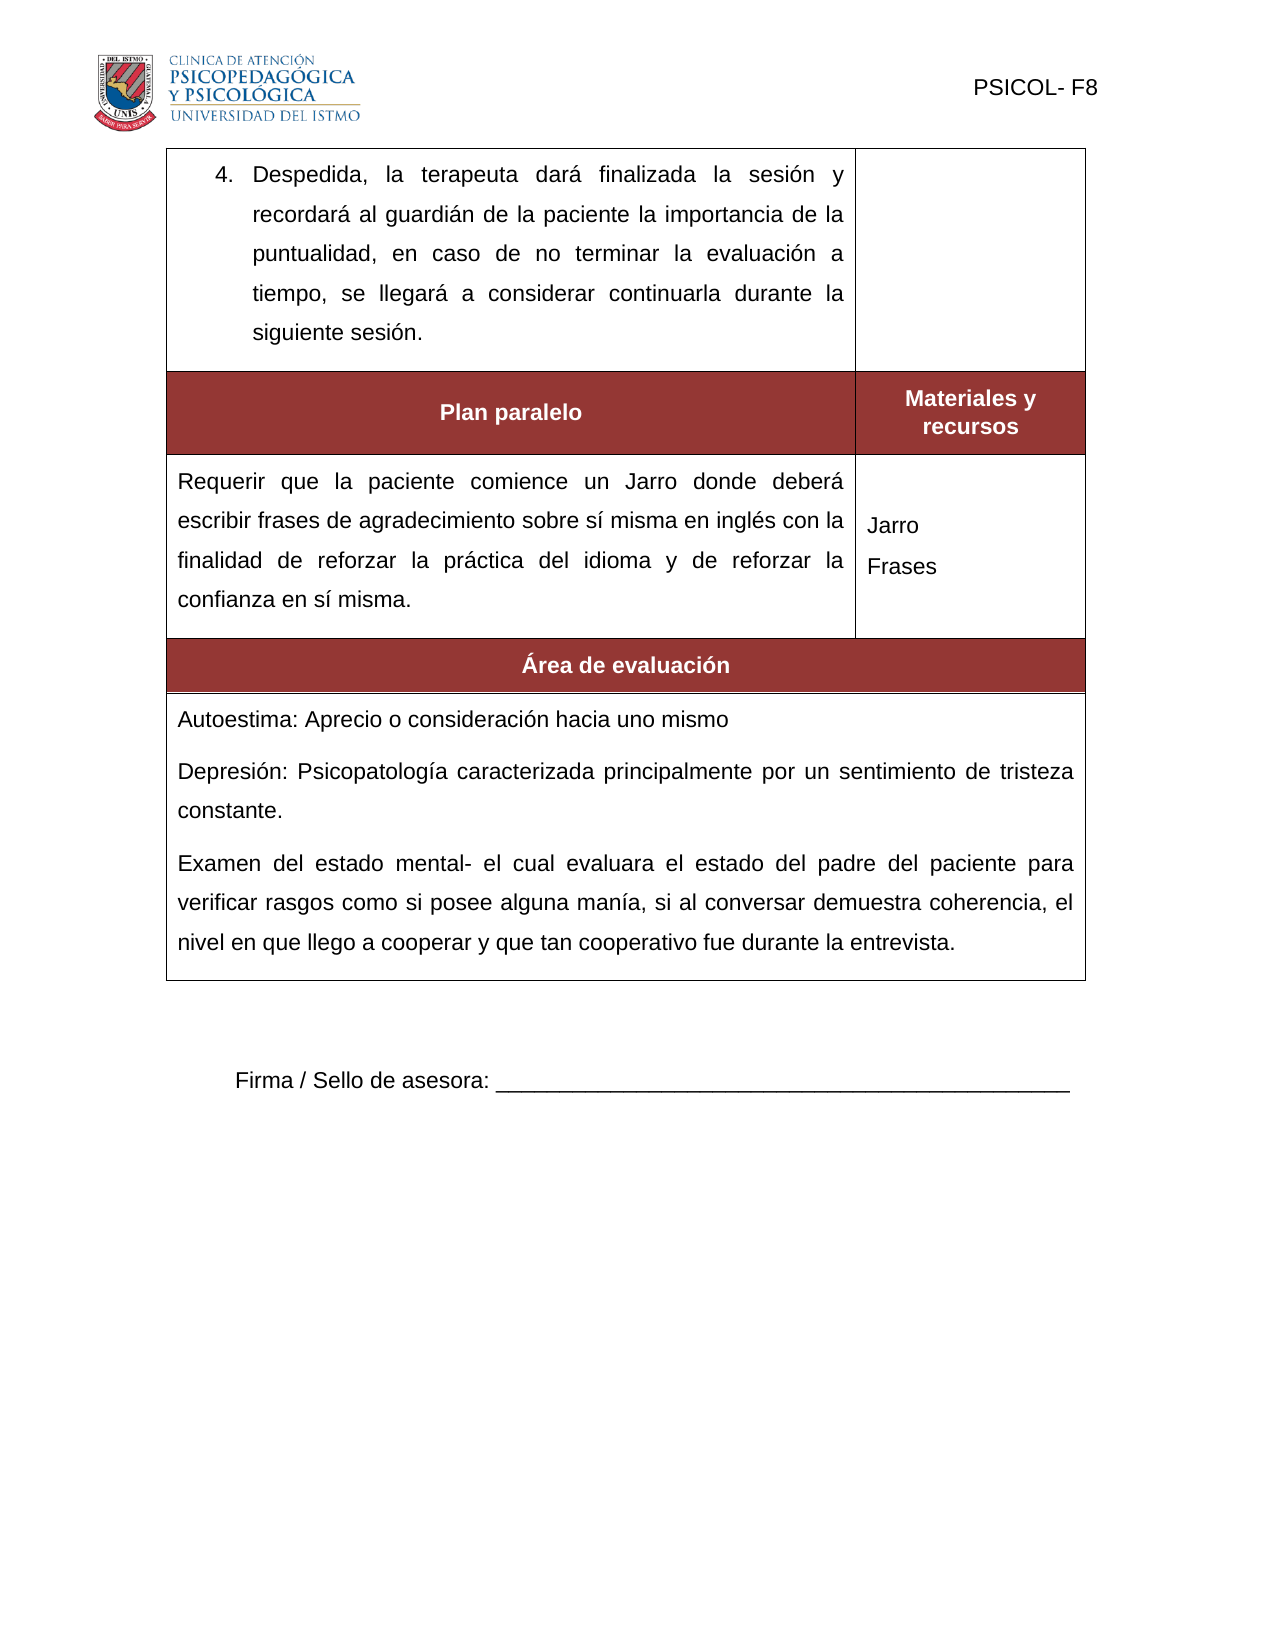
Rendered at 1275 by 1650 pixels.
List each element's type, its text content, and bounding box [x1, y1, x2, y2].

text Firma / Sello de asesora: _____________________________________________ [177, 1067, 1127, 1093]
table_cell Requerir que la paciente comience un Jarro donde deberá escribir frases de agradecimiento sobre sí misma en inglés con la finalidad de reforzar la práctica del idioma y de reforzar la confianza en sí misma. [167, 455, 855, 638]
table_cell Plan paralelo [167, 372, 855, 454]
table_cell [856, 149, 1085, 371]
picture [42, 25, 422, 166]
table_cell Autoestima: Aprecio o consideración hacia uno mismo Depresión: Psicopatología caracterizada principalmente por un sentimiento de tristeza constante. Examen del estado mental- el cual evaluara el estado del padre del paciente para verificar rasgos como si posee alguna manía, si al conversar demuestra coherencia, el nivel en que llego a cooperar y que tan cooperativo fue durante la entrevista. [167, 694, 1085, 980]
table_cell Área de evaluación [167, 639, 1085, 692]
table_cell Jarro Frases [856, 455, 1085, 638]
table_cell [167, 149, 855, 371]
table_cell Materiales y recursos [856, 372, 1085, 454]
